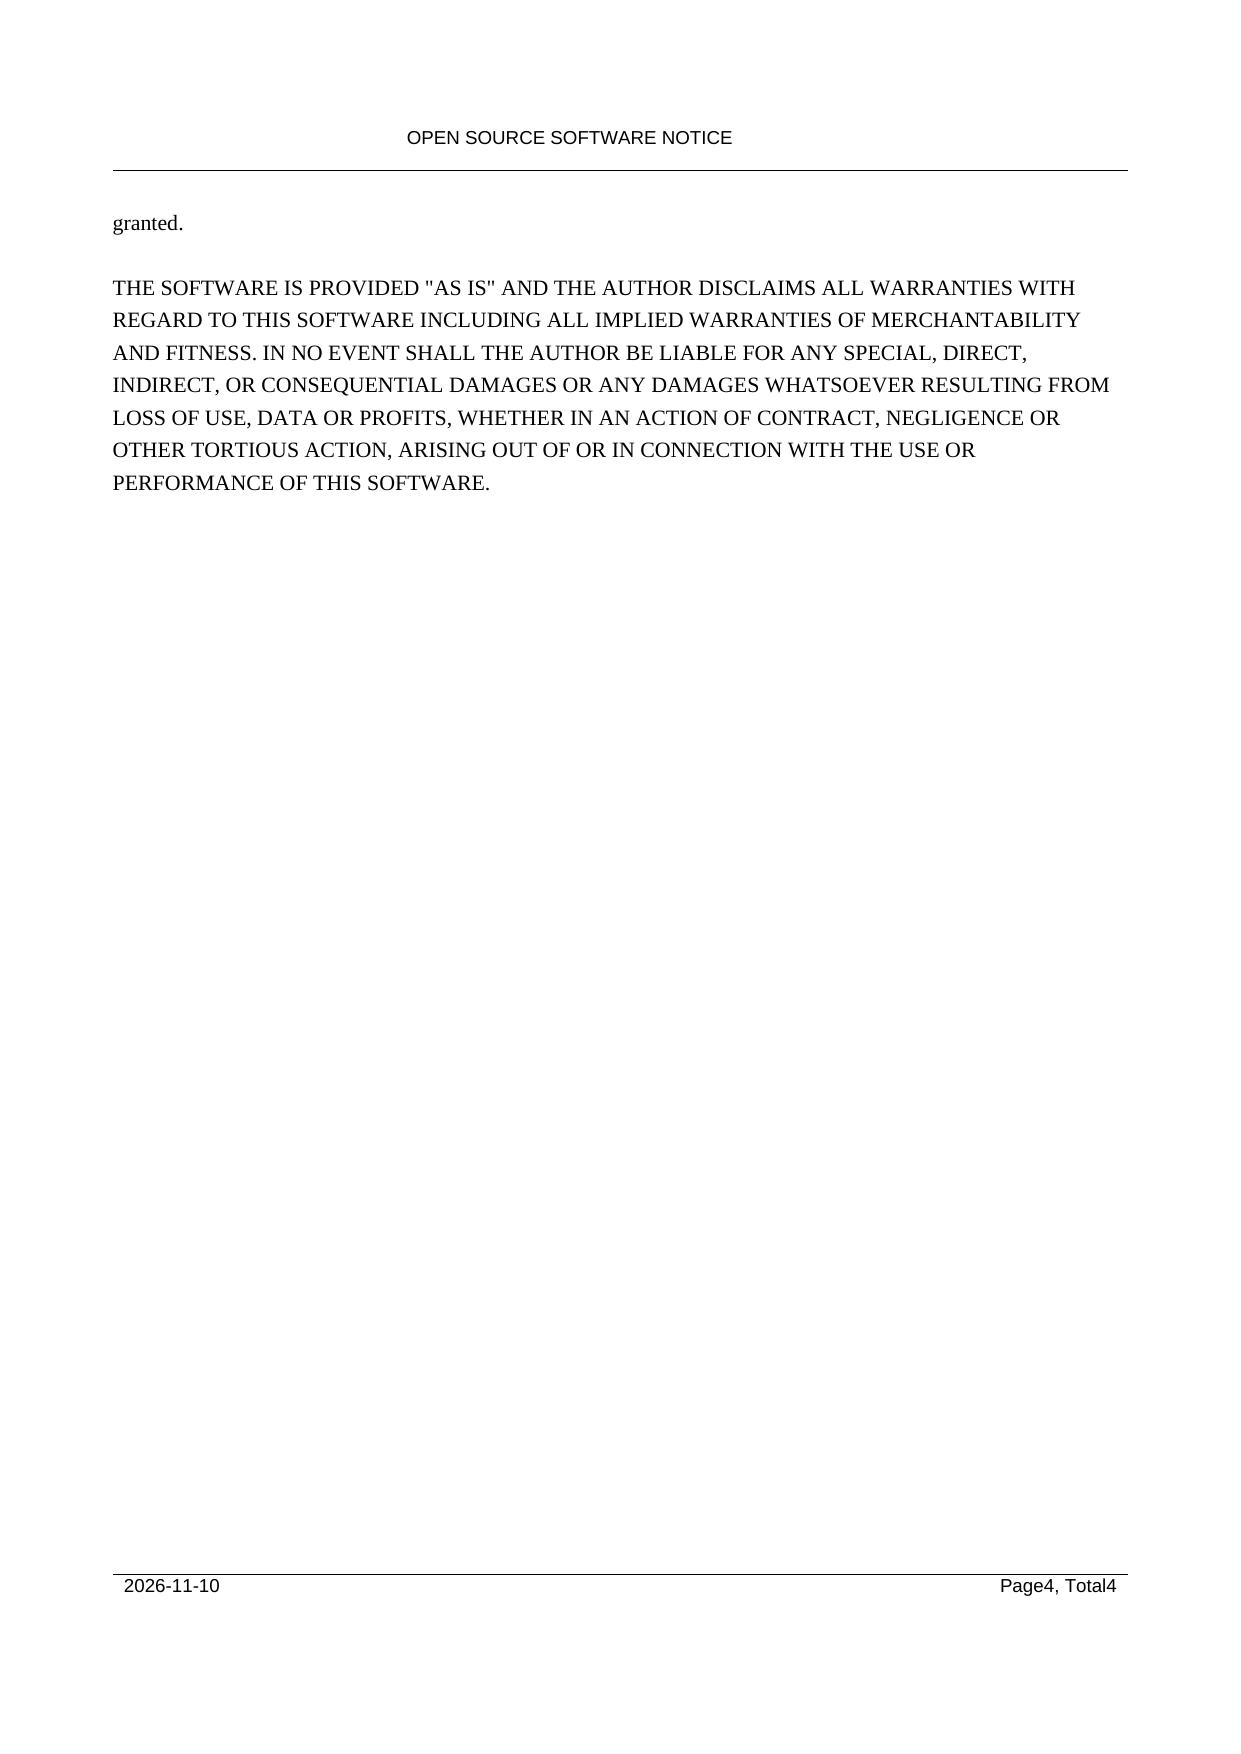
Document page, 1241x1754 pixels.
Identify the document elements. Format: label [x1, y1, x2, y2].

text [112, 206, 1128, 531]
